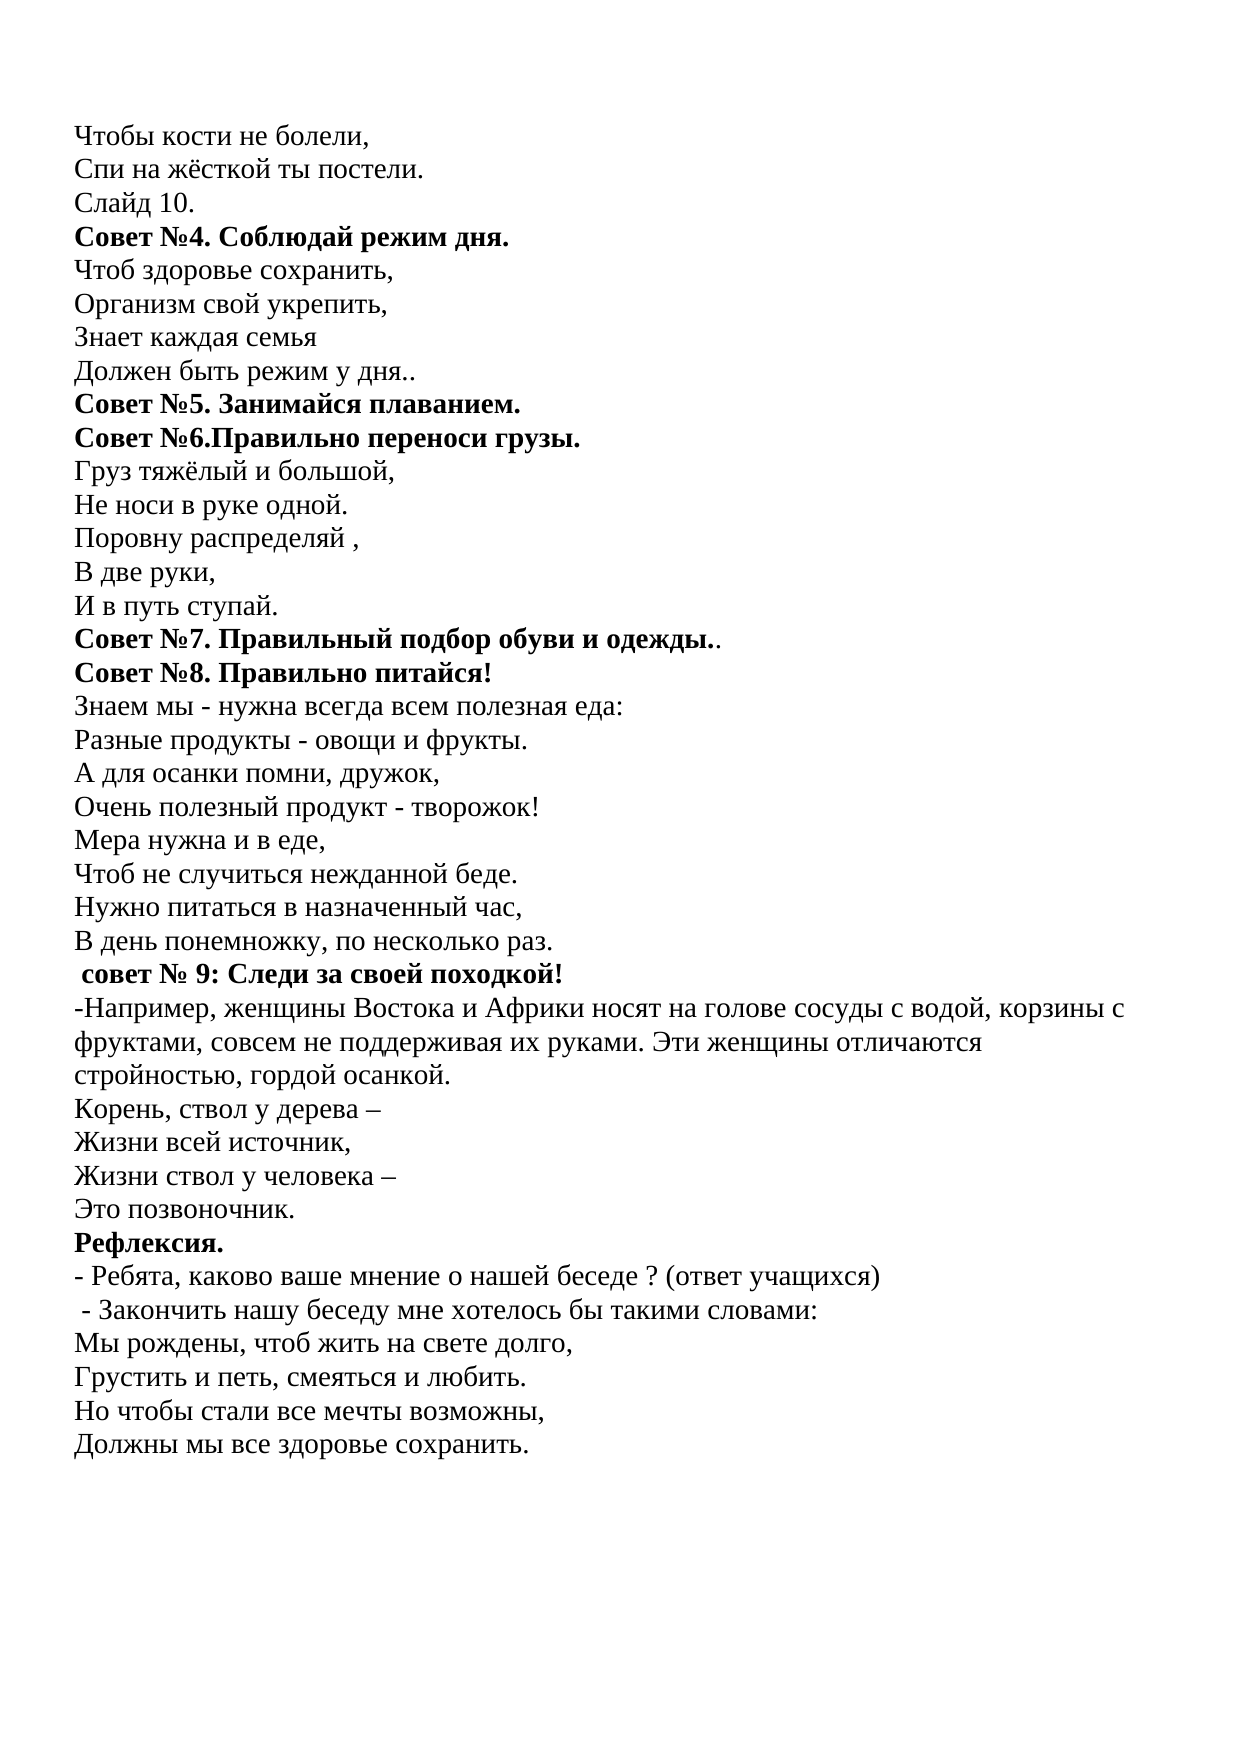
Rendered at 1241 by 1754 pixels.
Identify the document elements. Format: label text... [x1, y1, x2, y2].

text Чтоб здоровье сохранить, [74, 252, 1152, 286]
text Рефлексия. [74, 1225, 1152, 1258]
text Груз тяжёлый и большой, Не носи в руке одной. Поровну распределяй , В две руки, И в путь ступай. [74, 453, 1152, 621]
text Совет №7. Правильный подбор обуви и одежды.. [74, 621, 1152, 655]
text Совет №6.Правильно переноси грузы. [74, 420, 1152, 453]
text Жизни ствол у человека – [74, 1158, 1152, 1191]
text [74, 118, 1152, 185]
text Организм свой укрепить, [74, 286, 1152, 319]
text Мера нужна и в еде, Чтоб не случиться нежданной беде. Нужно питаться в назначенный час, В день понемножку, по несколько раз. [74, 822, 1152, 957]
text - Закончить нашу беседу мне хотелось бы такими словами: [74, 1292, 1152, 1326]
text совет № 9: Следи за своей походкой! [74, 957, 1152, 990]
text Жизни всей источник, [74, 1124, 1152, 1158]
text Совет №5. Занимайся плаванием. [74, 386, 1152, 420]
text Грустить и петь, смеяться и любить. [74, 1359, 1152, 1393]
text Мы рождены, чтоб жить на свете долго, [74, 1326, 1152, 1359]
text Знаем мы - нужна всегда всем полезная еда: Разные продукты - овощи и фрукты. А для осанки помни, дружок, Очень полезный продукт - творожок! [74, 688, 1152, 822]
text Знает каждая семья [74, 319, 1152, 353]
text Должны мы все здоровье сохранить. [74, 1426, 1152, 1460]
text Совет №8. Правильно питайся! [74, 655, 1152, 688]
text Должен быть режим у дня.. [74, 353, 1152, 386]
text Слайд 10. [74, 185, 1152, 219]
text Корень, ствол у дерева – [74, 1091, 1152, 1124]
text -Например, женщины Востока и Африки носят на голове сосуды с водой, корзины с фруктами, совсем не поддерживая их руками. Эти женщины отличаются стройностью, гордой осанкой. [74, 990, 1152, 1091]
text Но чтобы стали все мечты возможны, [74, 1393, 1152, 1426]
text - Ребята, каково ваше мнение о нашей беседе ? (ответ учащихся) [74, 1258, 1152, 1292]
text Это позвоночник. [74, 1191, 1152, 1225]
text Совет №4. Соблюдай режим дня. [74, 219, 1152, 252]
